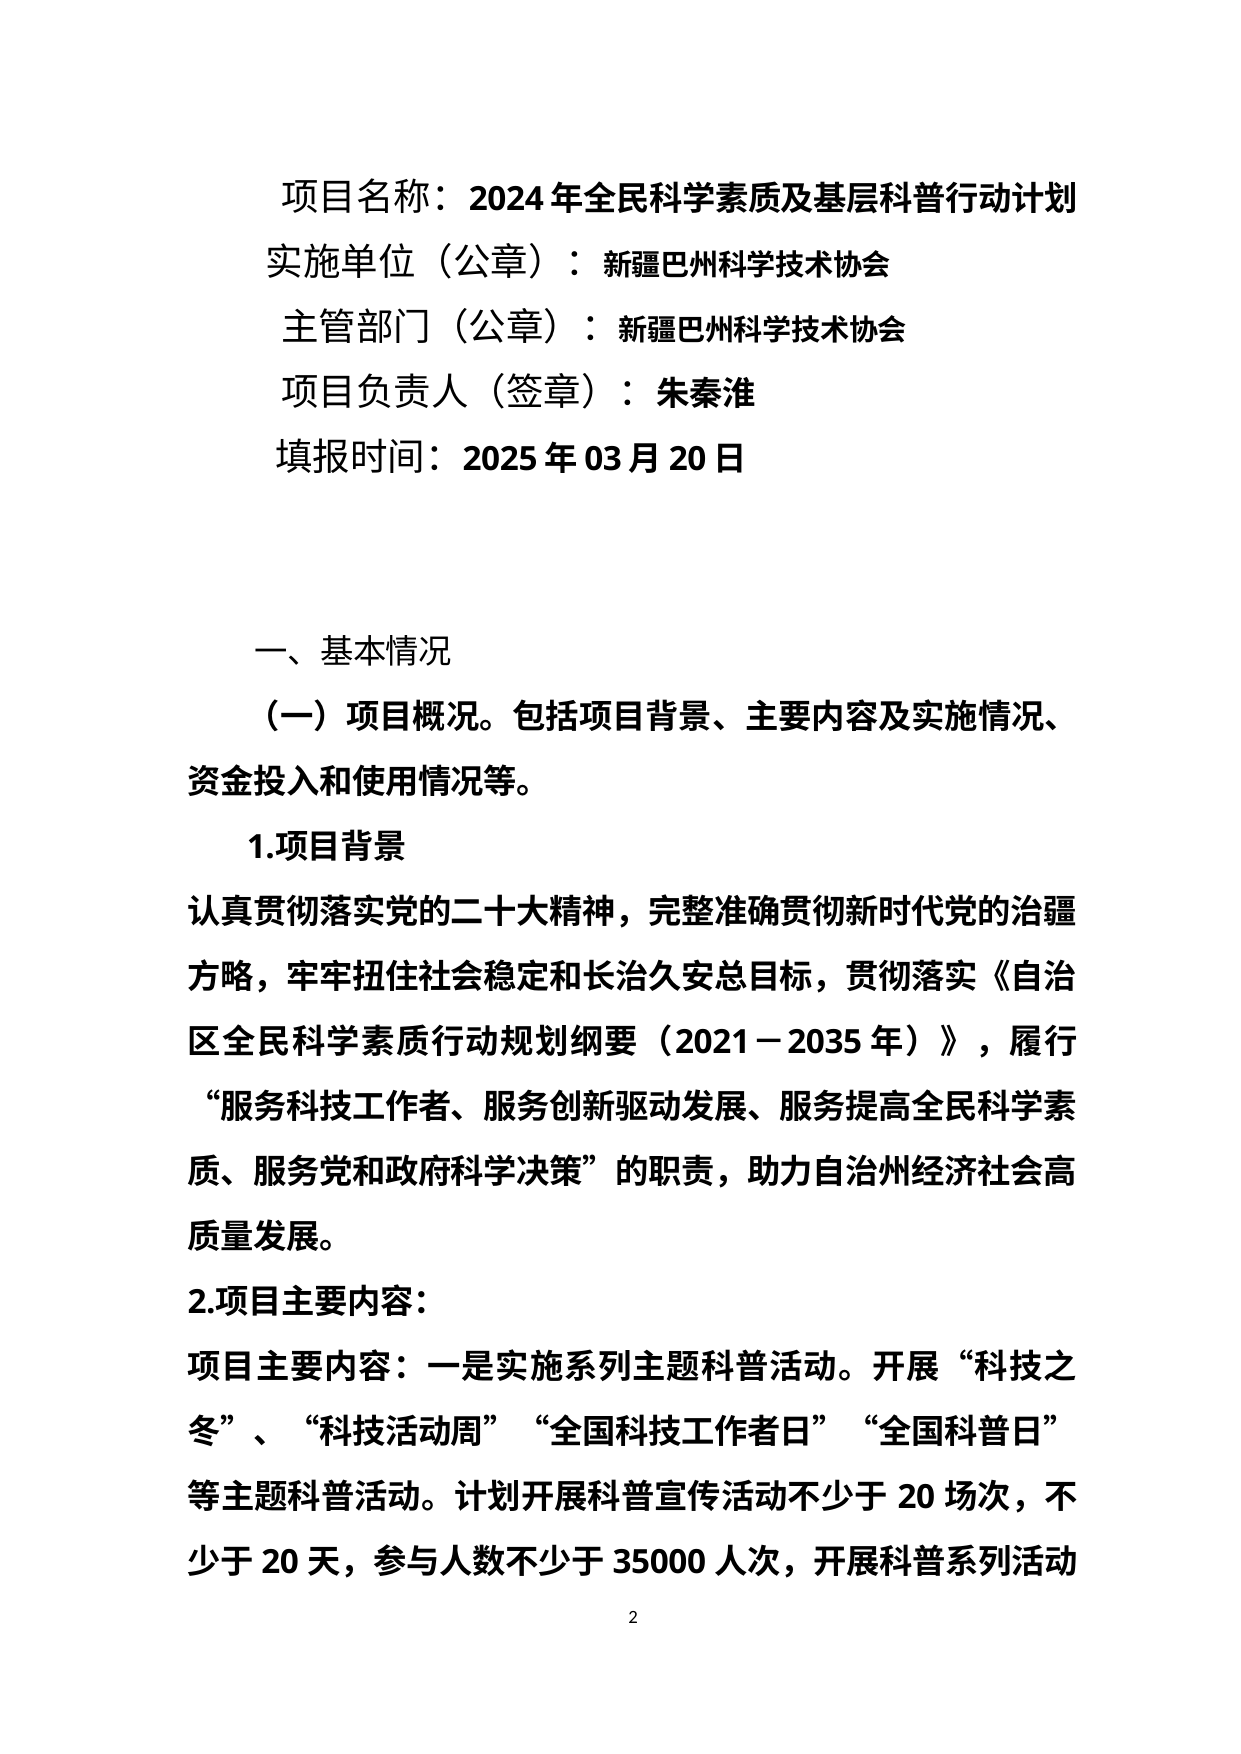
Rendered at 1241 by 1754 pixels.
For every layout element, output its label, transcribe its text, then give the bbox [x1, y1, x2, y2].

text 主管部门（公章）：新疆巴州科学技术协会 [187, 292, 1078, 357]
text 项目名称：2024年全民科学素质及基层科普行动计划 [187, 162, 1078, 227]
text 项目负责人（签章）：朱秦淮 [187, 357, 1078, 422]
text （一）项目概况。包括项目背景、主要内容及实施情况、资金投入和使用情况等。 [187, 682, 1078, 812]
text 实施单位（公章）：新疆巴州科学技术协会 [187, 227, 1078, 292]
text 填报时间：2025年03月20日 [216, 422, 1078, 487]
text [187, 812, 1078, 1592]
text 一、基本情况 [187, 617, 1078, 682]
